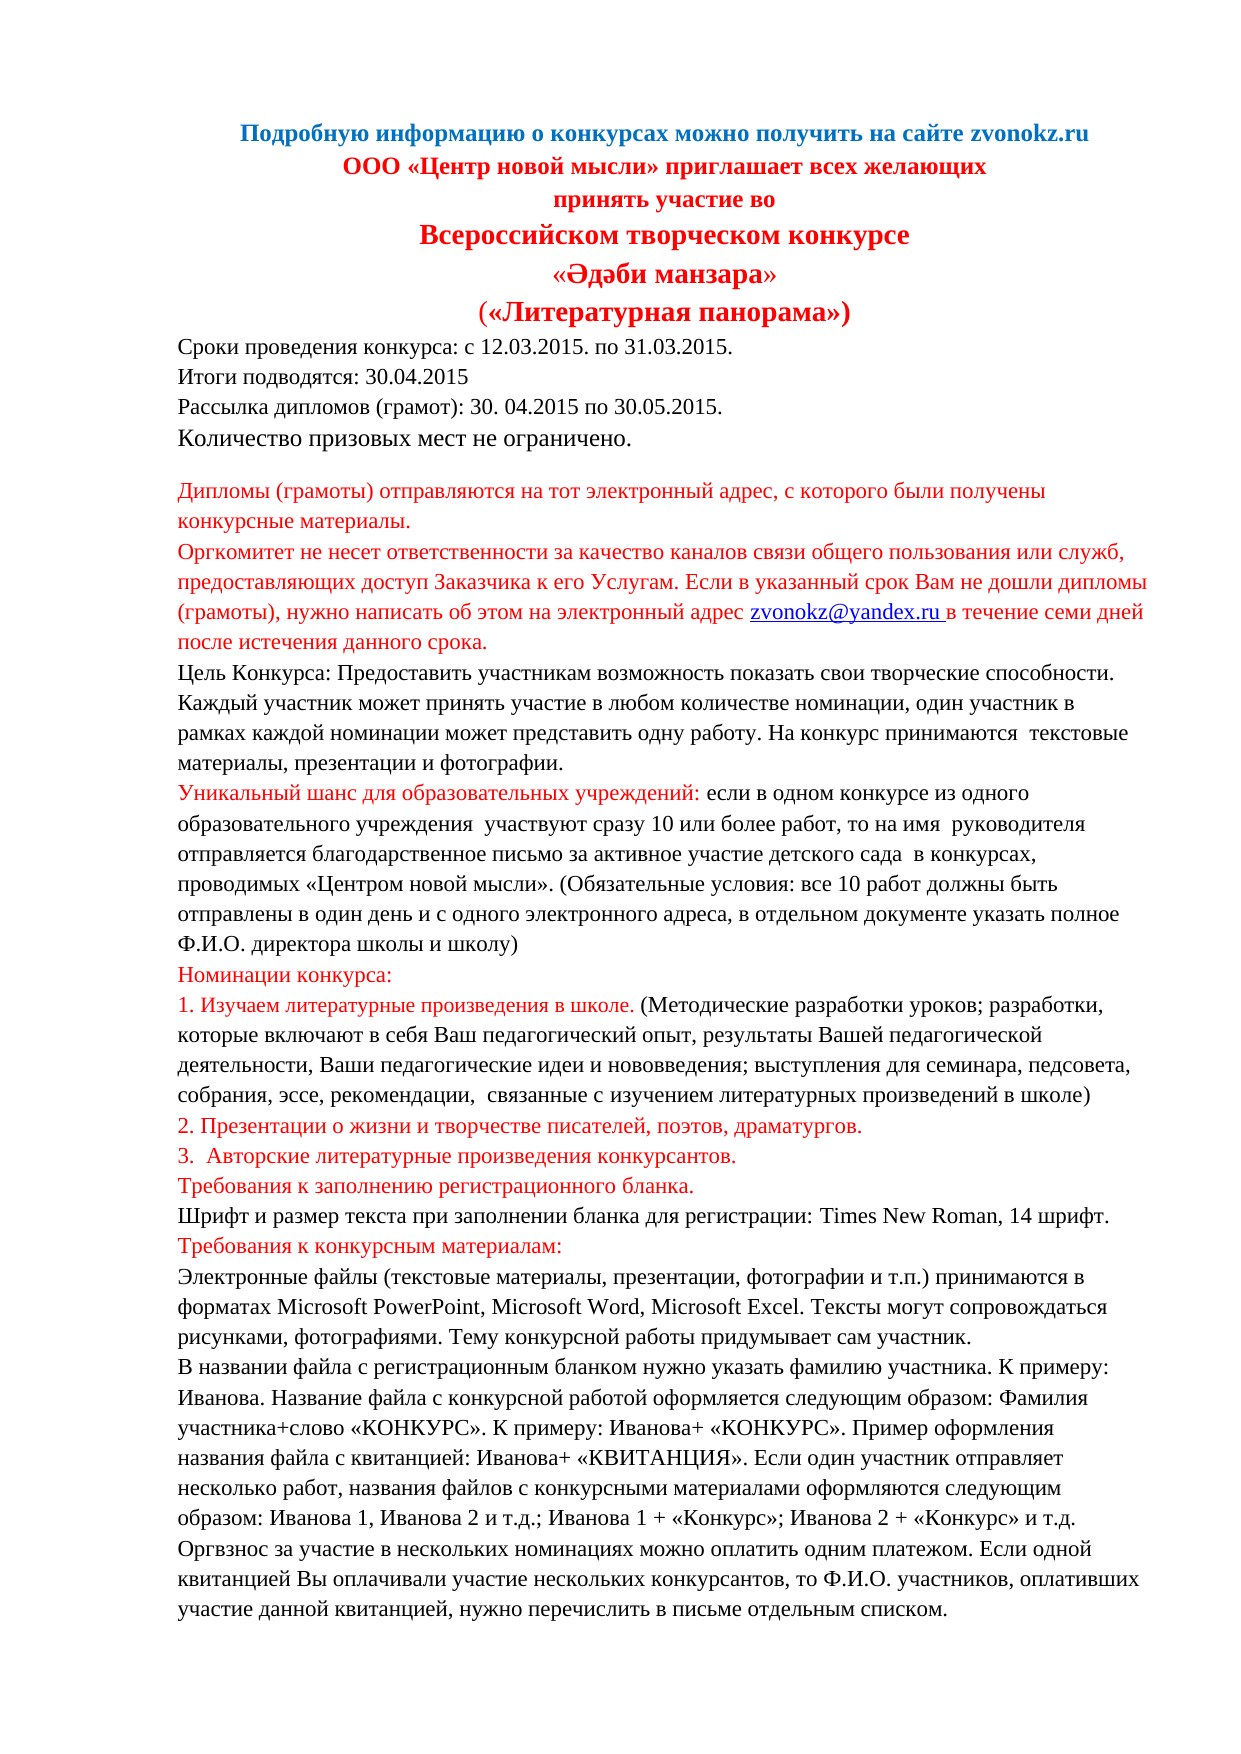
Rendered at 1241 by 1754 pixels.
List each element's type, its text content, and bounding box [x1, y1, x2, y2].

text («Литературная панорама») [177, 294, 1152, 328]
text Цель Конкурса: Предоставить участникам возможность показать свои творческие способности. [177, 658, 1152, 685]
text 3. Авторские литературные произведения конкурсантов. [177, 1142, 1152, 1168]
text Требования к конкурсным материалам: [177, 1232, 1152, 1259]
text Уникальный шанс для образовательных учреждений: если в одном конкурсе из одного образовательного учреждения участвуют сразу 10 или более работ, то на имя руководителя отправляется благодарственное письмо за активное участие детского сада в конкурсах, проводимых «Центром новой мысли». (Обязательные условия: все 10 работ должны быть отправлены в один день и с одного электронного адреса, в отдельном документе указать полное Ф.И.О. директора школы и школу) [177, 779, 1152, 957]
text Шрифт и размер текста при заполнении бланка для регистрации: Times New Roman, 14 шрифт. [177, 1202, 1152, 1229]
text Дипломы (грамоты) отправляются на тот электронный адрес, с которого были получены конкурсные материалы. [177, 477, 1152, 534]
text принять участие во [177, 184, 1152, 213]
text Подробную информацию о конкурсах можно получить на сайте zvonokz.ru [177, 118, 1152, 147]
text ООО «Центр новой мысли» приглашает всех желающих [177, 151, 1152, 180]
text В названии файла с регистрационным бланком нужно указать фамилию участника. К примеру: Иванова. Название файла с конкурсной работой оформляется следующим образом: Фамилия участника+слово «КОНКУРС». К примеру: Иванова+ «КОНКУРС». Пример оформления названия файла с квитанцией: Иванова+ «КВИТАНЦИЯ». Если один участник отправляет несколько работ, названия файлов с конкурсными материалами оформляются следующим образом: Иванова 1, Иванова 2 и т.д.; Иванова 1 + «Конкурс»; Иванова 2 + «Конкурс» и т.д. Оргвзнос за участие в нескольких номинациях можно оплатить одним платежом. Если одной квитанцией Вы оплачивали участие нескольких конкурсантов, то Ф.И.О. участников, оплативших участие данной квитанцией, нужно перечислить в письме отдельным списком. [177, 1353, 1152, 1621]
text Каждый участник может принять участие в любом количестве номинации, один участник в рамках каждой номинации может представить одну работу. На конкурс принимаются текстовые материалы, презентации и фотографии. [177, 689, 1152, 776]
text «Әдәби манзара» [177, 256, 1152, 289]
text Номинации конкурса: [177, 961, 1152, 987]
text Сроки проведения конкурса: с 12.03.2015. по 31.03.2015. [177, 333, 1152, 359]
text Электронные файлы (текстовые материалы, презентации, фотографии и т.п.) принимаются в форматах Microsoft PowerPoint, Microsoft Word, Microsoft Excel. Тексты могут сопровождаться рисунками, фотографиями. Тему конкурсной работы придумывает сам участник. [177, 1263, 1152, 1349]
text Оргкомитет не несет ответственности за качество каналов связи общего пользования или служб, предоставляющих доступ Заказчика к его Услугам. Если в указанный срок Вам не дошли дипломы (грамоты), нужно написать об этом на электронный адрес zvonokz@yandex.ru в течение семи дней после истечения данного срока. [177, 538, 1152, 655]
text Рассылка дипломов (грамот): 30. 04.2015 по 30.05.2015. [177, 393, 1152, 419]
text Всероссийском творческом конкурсе [177, 217, 1152, 251]
text Количество призовых мест не ограничено. [177, 423, 1152, 452]
text 2. Презентации о жизни и творчестве писателей, поэтов, драматургов. [177, 1112, 1152, 1138]
text Требования к заполнению регистрационного бланка. [177, 1172, 1152, 1198]
text 1. Изучаем литературные произведения в школе. (Методические разработки уроков; разработки, которые включают в себя Ваш педагогический опыт, результаты Вашей педагогической деятельности, Ваши педагогические идеи и нововведения; выступления для семинара, педсовета, собрания, эссе, рекомендации, связанные с изучением литературных произведений в школе) [177, 991, 1152, 1108]
text Итоги подводятся: 30.04.2015 [177, 363, 1152, 389]
